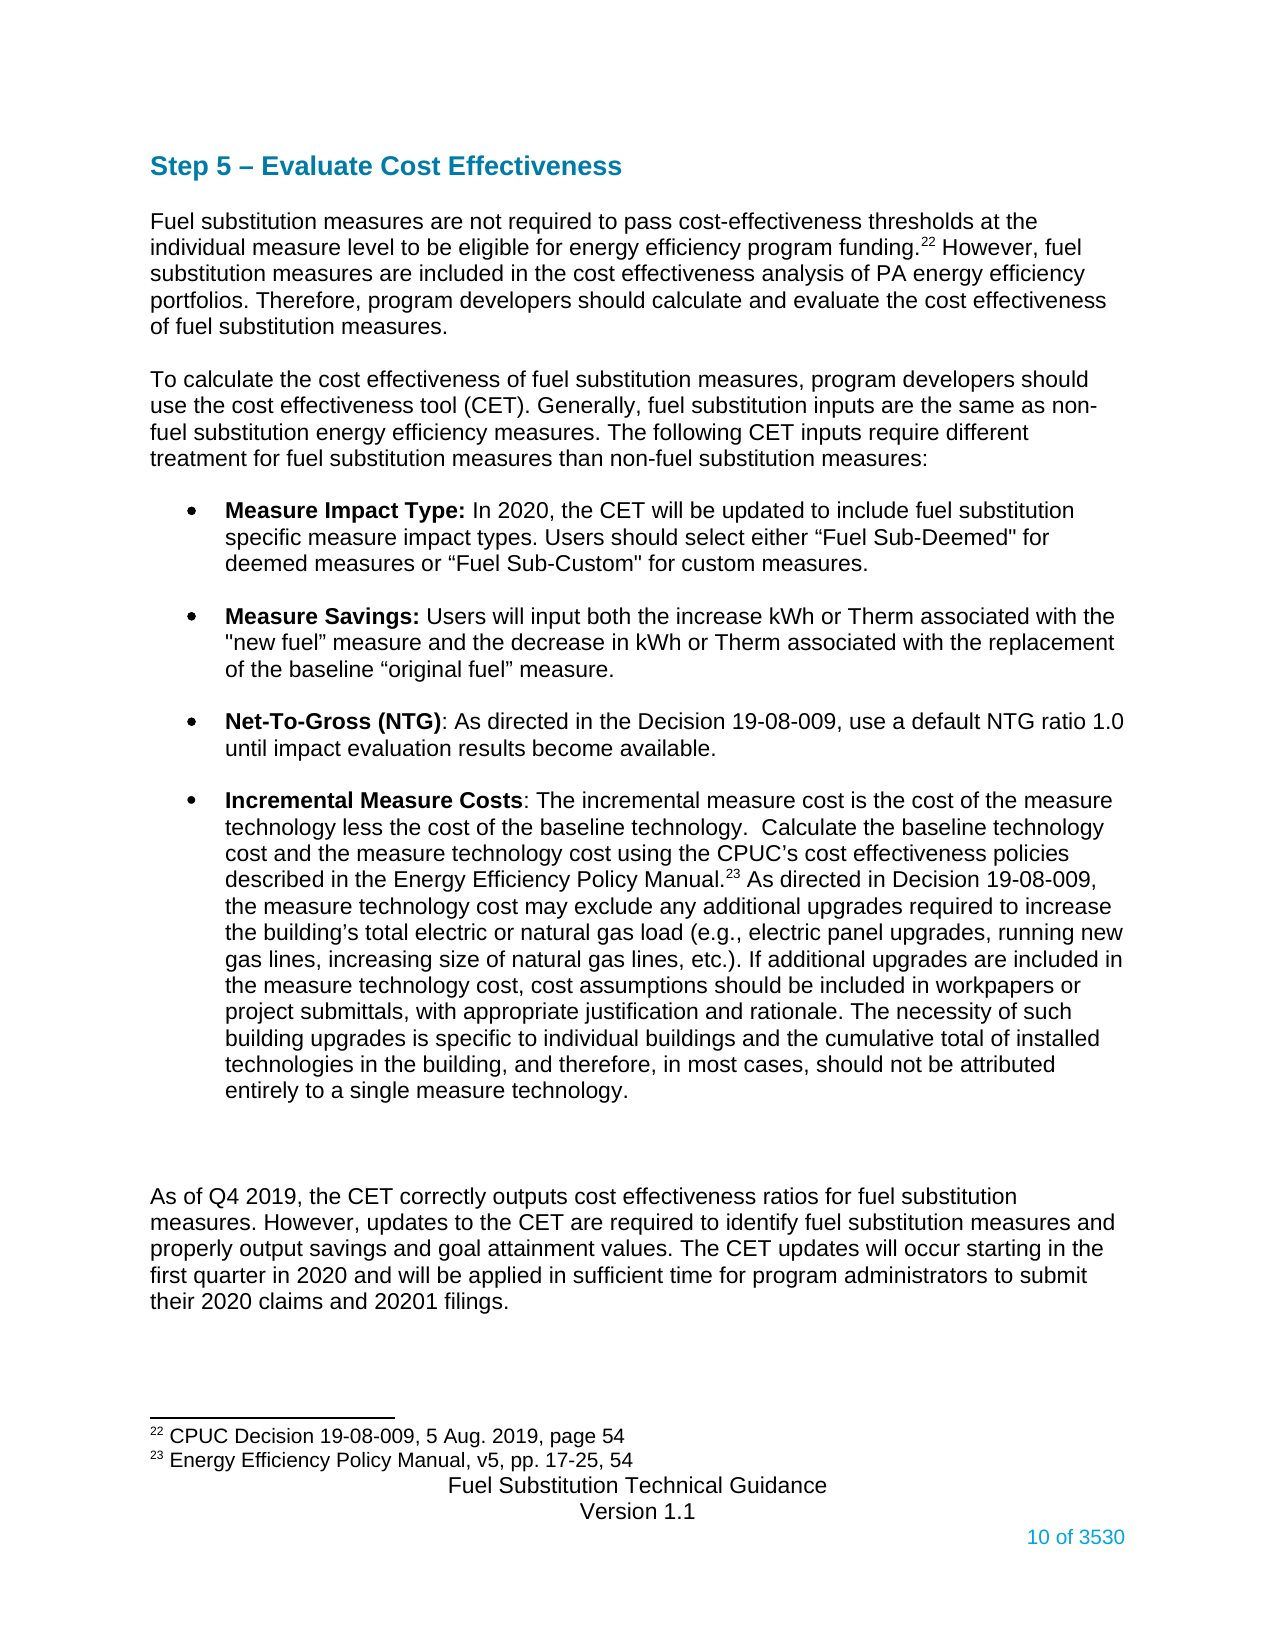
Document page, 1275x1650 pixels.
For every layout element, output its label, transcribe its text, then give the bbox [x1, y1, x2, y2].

text As of Q4 2019, the CET correctly outputs cost effectiveness ratios for fuel substitution measures. However, updates to the CET are required to identify fuel substitution measures and properly output savings and goal attainment values. The CET updates will occur starting in the first quarter in 2020 and will be applied in sufficient time for program administrators to submit their 2020 claims and 20201 filings. [150, 1183, 1125, 1314]
list Net-To-Gross (NTG): As directed in the Decision 19-08-009, use a default NTG ratio 1.0 until impact evaluation results become available. [187, 708, 1125, 761]
list Measure Impact Type: In 2020, the CET will be updated to include fuel substitution specific measure impact types. Users should select either “Fuel Sub-Deemed" for deemed measures or “Fuel Sub-Custom" for custom measures. [187, 497, 1125, 577]
list Incremental Measure Costs: The incremental measure cost is the cost of the measure technology less the cost of the baseline technology. Calculate the baseline technology cost and the measure technology cost using the CPUC’s cost effectiveness policies described in the Energy Efficiency Policy Manual. As directed in Decision 19-08-009, the measure technology cost may exclude any additional upgrades required to increase the building’s total electric or natural gas load (e.g., electric panel upgrades, running new gas lines, increasing size of natural gas lines, etc.). If additional upgrades are included in the measure technology cost, cost assumptions should be included in workpapers or project submittals, with appropriate justification and rationale. The necessity of such building upgrades is specific to individual buildings and the cumulative total of installed technologies in the building, and therefore, in most cases, should not be attributed entirely to a single measure technology. [187, 787, 1125, 1104]
text Fuel substitution measures are not required to pass cost-effectiveness thresholds at the individual measure level to be eligible for energy efficiency program funding. However, fuel substitution measures are included in the cost effectiveness analysis of PA energy efficiency portfolios. Therefore, program developers should calculate and evaluate the cost effectiveness of fuel substitution measures. [150, 208, 1125, 339]
list Measure Savings: Users will input both the increase kWh or Therm associated with the "new fuel” measure and the decrease in kWh or Therm associated with the replacement of the baseline “original fuel” measure. [187, 603, 1125, 682]
text To calculate the cost effectiveness of fuel substitution measures, program developers should use the cost effectiveness tool (CET). Generally, fuel substitution inputs are the same as non-fuel substitution energy efficiency measures. The following CET inputs require different treatment for fuel substitution measures than non-fuel substitution measures: [150, 366, 1125, 471]
subtitle Step 5 – Evaluate Cost Effectiveness [150, 150, 1125, 181]
